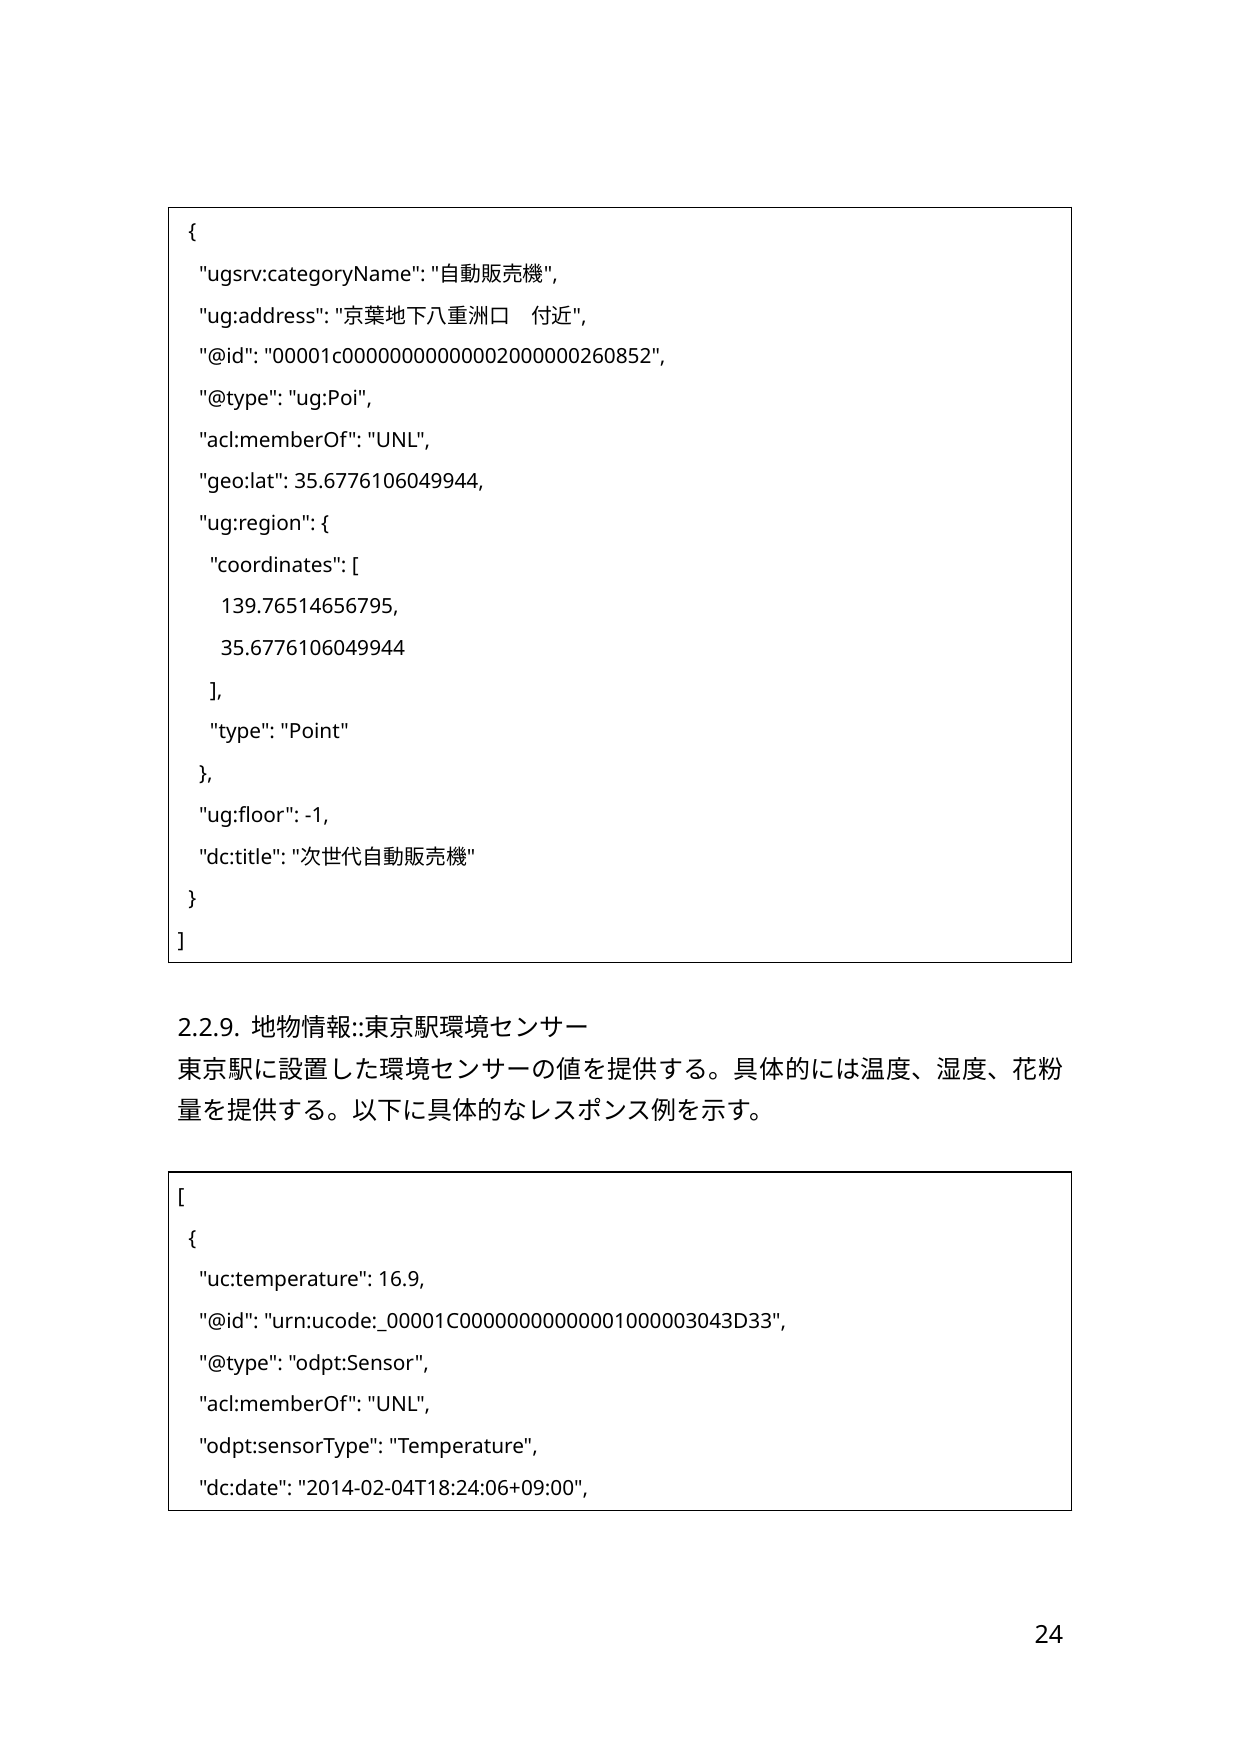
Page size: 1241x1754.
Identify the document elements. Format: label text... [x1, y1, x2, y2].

text "@type": "ug:Poi", [177, 377, 1063, 418]
text 139.76514656795, [177, 585, 1063, 627]
text 東京駅に設置した環境センサーの値を提供する。具体的には温度、湿度、花粉量を提供する。以下に具体的なレスポンス例を示す。 [177, 1046, 1063, 1130]
text ] [169, 915, 1071, 962]
text "uc:temperature": 16.9, [177, 1258, 1063, 1299]
text "ug:region": { [177, 502, 1063, 543]
text "@id": "00001c00000000000002000000260852", [177, 335, 1063, 377]
text "acl:memberOf": "UNL", [177, 418, 1063, 460]
text "geo:lat": 35.6776106049944, [177, 460, 1063, 502]
text [ [169, 1173, 1071, 1216]
text { [177, 1216, 1063, 1258]
text "acl:memberOf": "UNL", [177, 1383, 1063, 1424]
text "coordinates": [ [177, 543, 1063, 585]
text 35.6776106049944 [177, 627, 1063, 668]
text { [169, 208, 1071, 252]
text ], [177, 668, 1063, 710]
text "ug:address": "京葉地下八重洲口 付近", [177, 293, 1063, 335]
text "@id": "urn:ucode:_00001C00000000000001000003043D33", [177, 1299, 1063, 1341]
text } [177, 877, 1063, 915]
subtitle 地物情報::東京駅環境センサー [177, 1005, 1063, 1046]
text "ug:floor": -1, [177, 793, 1063, 835]
text }, [177, 752, 1063, 793]
text "type": "Point" [177, 710, 1063, 752]
text "ugsrv:categoryName": "自動販売機", [177, 252, 1063, 293]
text "dc:title": "次世代自動販売機" [177, 835, 1063, 877]
text "dc:date": "2014-02-04T18:24:06+09:00", [169, 1463, 1071, 1510]
text "@type": "odpt:Sensor", [177, 1341, 1063, 1383]
text "odpt:sensorType": "Temperature", [177, 1424, 1063, 1463]
